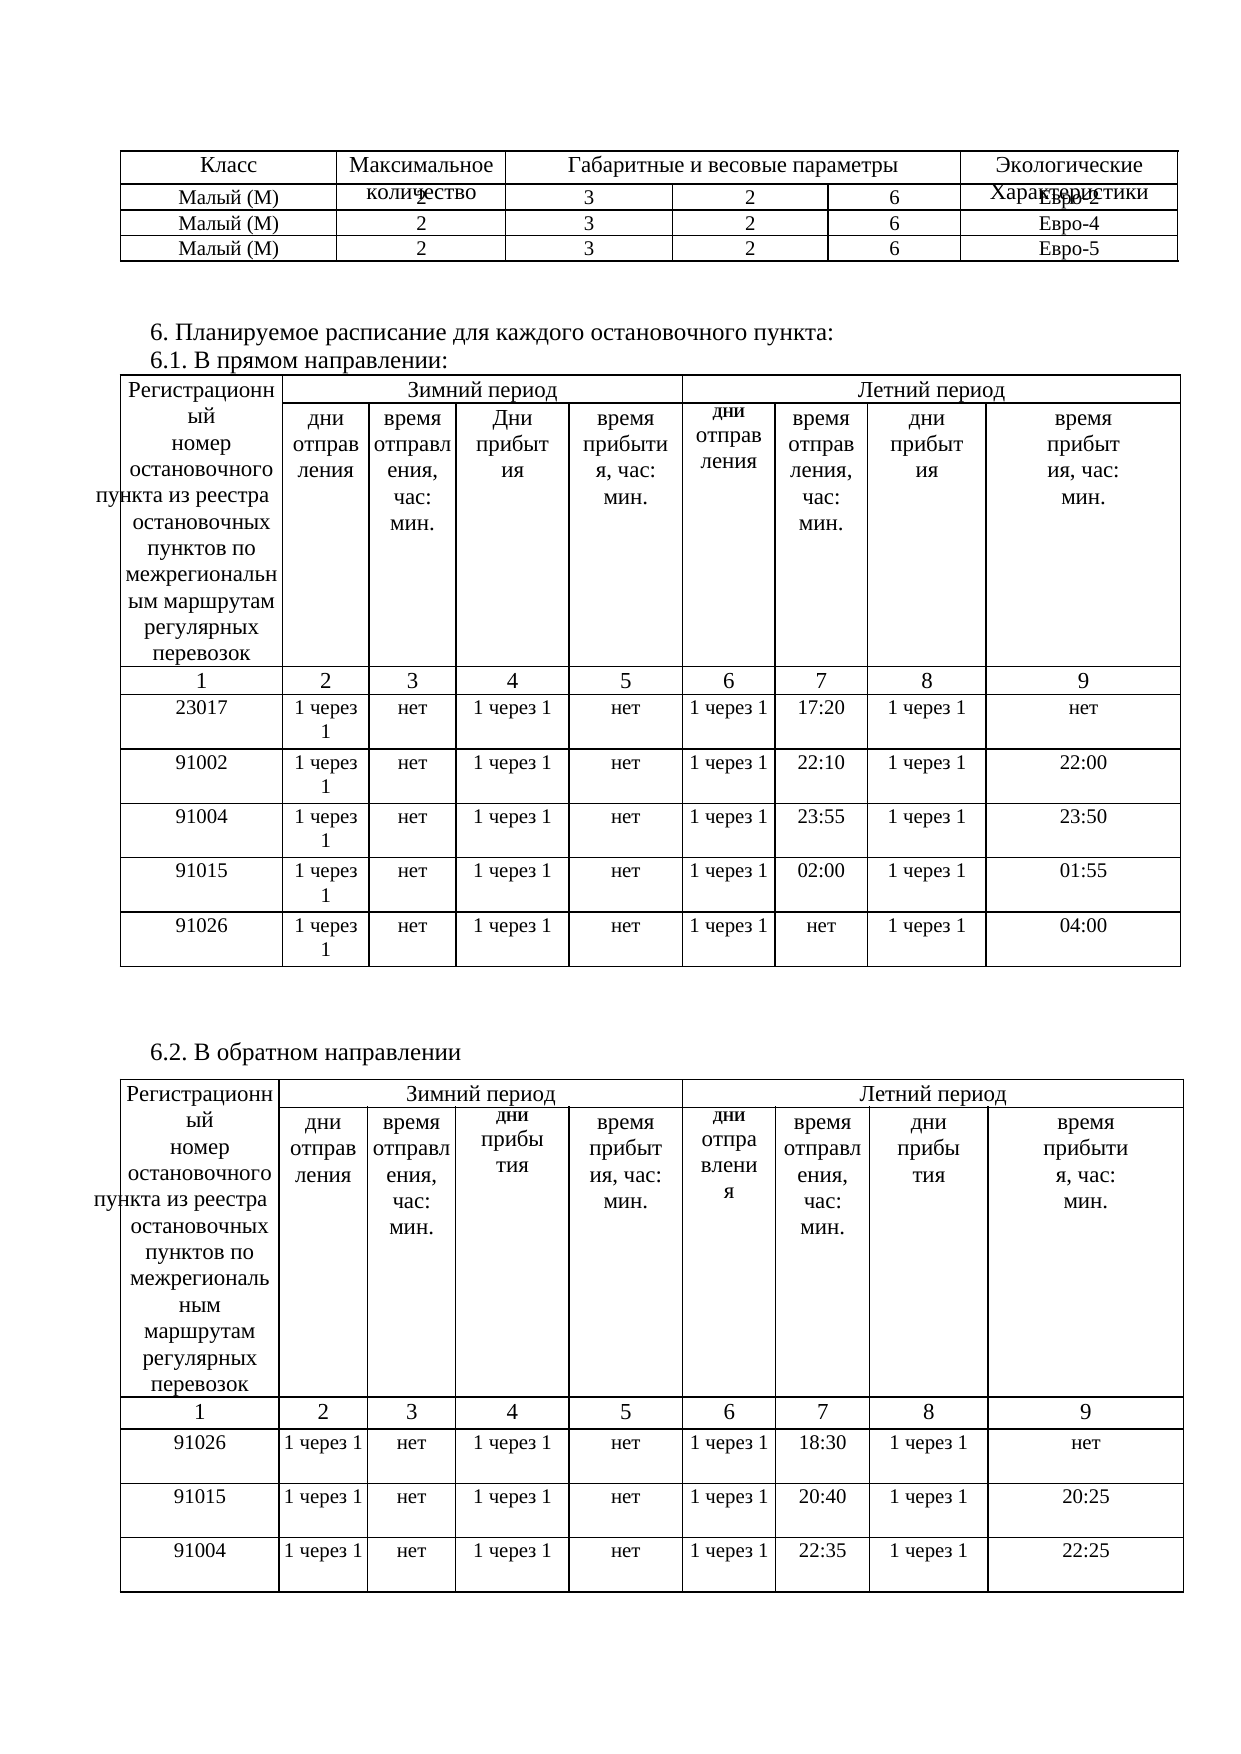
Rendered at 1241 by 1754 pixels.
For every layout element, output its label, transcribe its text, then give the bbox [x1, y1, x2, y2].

table_cell нет [368, 1430, 455, 1482]
table_cell 1 через 1 [457, 913, 568, 966]
table_cell нет [370, 858, 455, 911]
table_cell 6 [829, 236, 960, 260]
table_cell 22:00 [987, 750, 1180, 802]
table_cell ДНИ отправ ления [683, 404, 774, 666]
table_cell 1 через 1 [870, 1430, 987, 1482]
table_cell 2 [337, 185, 505, 209]
table_cell 2 [337, 236, 505, 260]
table_cell 1 через 1 [457, 858, 568, 911]
table_cell нет [989, 1430, 1183, 1482]
table_cell нет [370, 695, 455, 748]
table_cell 3 [506, 211, 672, 234]
table_cell Евро-5 [961, 236, 1177, 260]
table_cell нет [570, 695, 682, 748]
table_cell ДНИ отпра влени я [683, 1108, 775, 1396]
table_cell 22:35 [776, 1538, 869, 1591]
table_cell нет [370, 913, 455, 966]
table_cell ДНИ прибы тия [456, 1108, 568, 1396]
table_cell 1 через 1 [683, 804, 774, 857]
table_cell 2 [283, 667, 368, 694]
table_cell нет [570, 750, 682, 802]
table_cell 23017 [121, 695, 282, 748]
table_cell нет [570, 858, 682, 911]
table_cell 2 [280, 1398, 367, 1428]
table_cell 1 через 1 [280, 1484, 367, 1537]
table_cell 2 [673, 236, 827, 260]
table_cell время отправ ления, час: мин. [776, 404, 867, 666]
table_header Экологические Характеристики [961, 152, 1177, 183]
table_cell Малый (М) [121, 236, 336, 260]
table_cell 1 через 1 [868, 913, 985, 966]
table_cell 20:40 [776, 1484, 869, 1537]
table_cell Малый (М) [121, 211, 336, 234]
table_cell 91004 [121, 804, 282, 857]
table_cell 1 через 1 [280, 1538, 367, 1591]
table_cell дни отправ ления [283, 404, 368, 666]
table_cell 91004 [121, 1538, 278, 1591]
table_cell 6 [683, 667, 774, 694]
table_cell Евро-4 [961, 211, 1177, 234]
table_cell нет [987, 695, 1180, 748]
table_cell 5 [570, 667, 682, 694]
table_cell Евро-2 [961, 185, 1177, 209]
table_cell время отправл ения, час: мин. [776, 1108, 869, 1396]
table_cell 1 через 1 [868, 858, 985, 911]
table_cell 02:00 [776, 858, 867, 911]
table_cell нет [776, 913, 867, 966]
table_cell 91002 [121, 750, 282, 802]
table_cell нет [570, 913, 682, 966]
table_cell 1 через 1 [683, 695, 774, 748]
table_cell 1 через 1 [868, 804, 985, 857]
table_cell 7 [776, 667, 867, 694]
table_cell 1 [121, 667, 282, 694]
table_cell 3 [506, 236, 672, 260]
table_cell 9 [989, 1398, 1183, 1428]
table_cell дни отправ ления [280, 1108, 367, 1396]
table_cell 1 через 1 [683, 1430, 775, 1482]
table_header Летний период [683, 1080, 1183, 1106]
table_cell время отправл ения, час: мин. [370, 404, 455, 666]
table_cell 22:10 [776, 750, 867, 802]
table_cell 1 через 1 [456, 1538, 568, 1591]
table_cell Малый (М) [121, 185, 336, 209]
table_cell Дни прибыт ия [457, 404, 568, 666]
table_cell 91026 [121, 913, 282, 966]
table_cell нет [370, 804, 455, 857]
table_cell 6 [829, 185, 960, 209]
table_cell 3 [368, 1398, 455, 1428]
table_cell 1 через 1 [280, 1430, 367, 1482]
table_cell 8 [870, 1398, 987, 1428]
table_cell 17:20 [776, 695, 867, 748]
table_cell 2 [673, 211, 827, 234]
table_cell время прибыт ия, час: мин. [987, 404, 1180, 666]
table_cell нет [570, 1430, 682, 1482]
table_header Зимний период [280, 1080, 682, 1106]
table_cell 2 [337, 211, 505, 234]
table_cell 7 [776, 1398, 869, 1428]
text 6.1. В прямом направлении: [150, 346, 1090, 374]
table_cell 1 через 1 [283, 695, 368, 748]
table_cell 1 через 1 [457, 750, 568, 802]
table_cell 18:30 [776, 1430, 869, 1482]
table_cell 3 [506, 185, 672, 209]
table_header Класс [121, 152, 336, 183]
table_cell 1 через 1 [683, 913, 774, 966]
table_cell 1 через 1 [683, 1538, 775, 1591]
table_cell 1 через 1 [683, 750, 774, 802]
table_cell 1 [121, 1398, 278, 1428]
table_cell 1 через 1 [870, 1484, 987, 1537]
table_cell 3 [370, 667, 455, 694]
table_cell 8 [868, 667, 985, 694]
table_cell 23:50 [987, 804, 1180, 857]
table_cell 5 [570, 1398, 682, 1428]
table_cell 1 через 1 [283, 858, 368, 911]
table_cell нет [570, 1484, 682, 1537]
table_cell 1 через 1 [868, 750, 985, 802]
table_cell время прибыти я, час: мин. [989, 1108, 1183, 1396]
table_cell 1 через 1 [283, 750, 368, 802]
table_cell 1 через 1 [457, 695, 568, 748]
text 6.2. В обратном направлении [150, 1037, 1090, 1066]
table_cell нет [570, 804, 682, 857]
table_cell 1 через 1 [283, 804, 368, 857]
table_cell 23:55 [776, 804, 867, 857]
table_cell нет [570, 1538, 682, 1591]
table_cell 91015 [121, 1484, 278, 1537]
table_cell 1 через 1 [283, 913, 368, 966]
table_cell 6 [829, 211, 960, 234]
table_cell нет [368, 1538, 455, 1591]
table_header Габаритные и весовые параметры [506, 152, 960, 183]
table_cell 1 через 1 [868, 695, 985, 748]
table_header Летний период [683, 376, 1180, 402]
table_cell 04:00 [987, 913, 1180, 966]
text 6. Планируемое расписание для каждого остановочного пункта: [150, 317, 1090, 346]
table_cell 01:55 [987, 858, 1180, 911]
table_cell 4 [456, 1398, 568, 1428]
table_cell дни прибы тия [870, 1108, 987, 1396]
table_cell 22:25 [989, 1538, 1183, 1591]
table_cell 9 [987, 667, 1180, 694]
table_cell 6 [683, 1398, 775, 1428]
table_cell 1 через 1 [683, 858, 774, 911]
table_cell нет [370, 750, 455, 802]
table_cell 1 через 1 [456, 1484, 568, 1537]
table_cell время прибыти я, час: мин. [570, 404, 682, 666]
table_cell 2 [673, 185, 827, 209]
table_header Зимний период [283, 376, 682, 402]
table_cell 4 [457, 667, 568, 694]
table_cell 1 через 1 [870, 1538, 987, 1591]
table_cell 1 через 1 [457, 804, 568, 857]
table_cell 1 через 1 [683, 1484, 775, 1537]
table_header Регистрационный номер остановочного пункта из реестра остановочных пунктов по межрегиональным маршрутам регулярных перевозок [121, 1080, 278, 1396]
table_header Максимальное количество [337, 152, 505, 183]
table_header Регистрационный номер остановочного пункта из реестра остановочных пунктов по межрегиональным маршрутам регулярных перевозок [121, 376, 282, 666]
table_cell 91015 [121, 858, 282, 911]
table_cell время отправл ения, час: мин. [368, 1108, 455, 1396]
table_cell 91026 [121, 1430, 278, 1482]
table_cell нет [368, 1484, 455, 1537]
table_cell дни прибыт ия [868, 404, 985, 666]
table_cell 20:25 [989, 1484, 1183, 1537]
table_cell 1 через 1 [456, 1430, 568, 1482]
table_cell время прибыт ия, час: мин. [570, 1108, 682, 1396]
